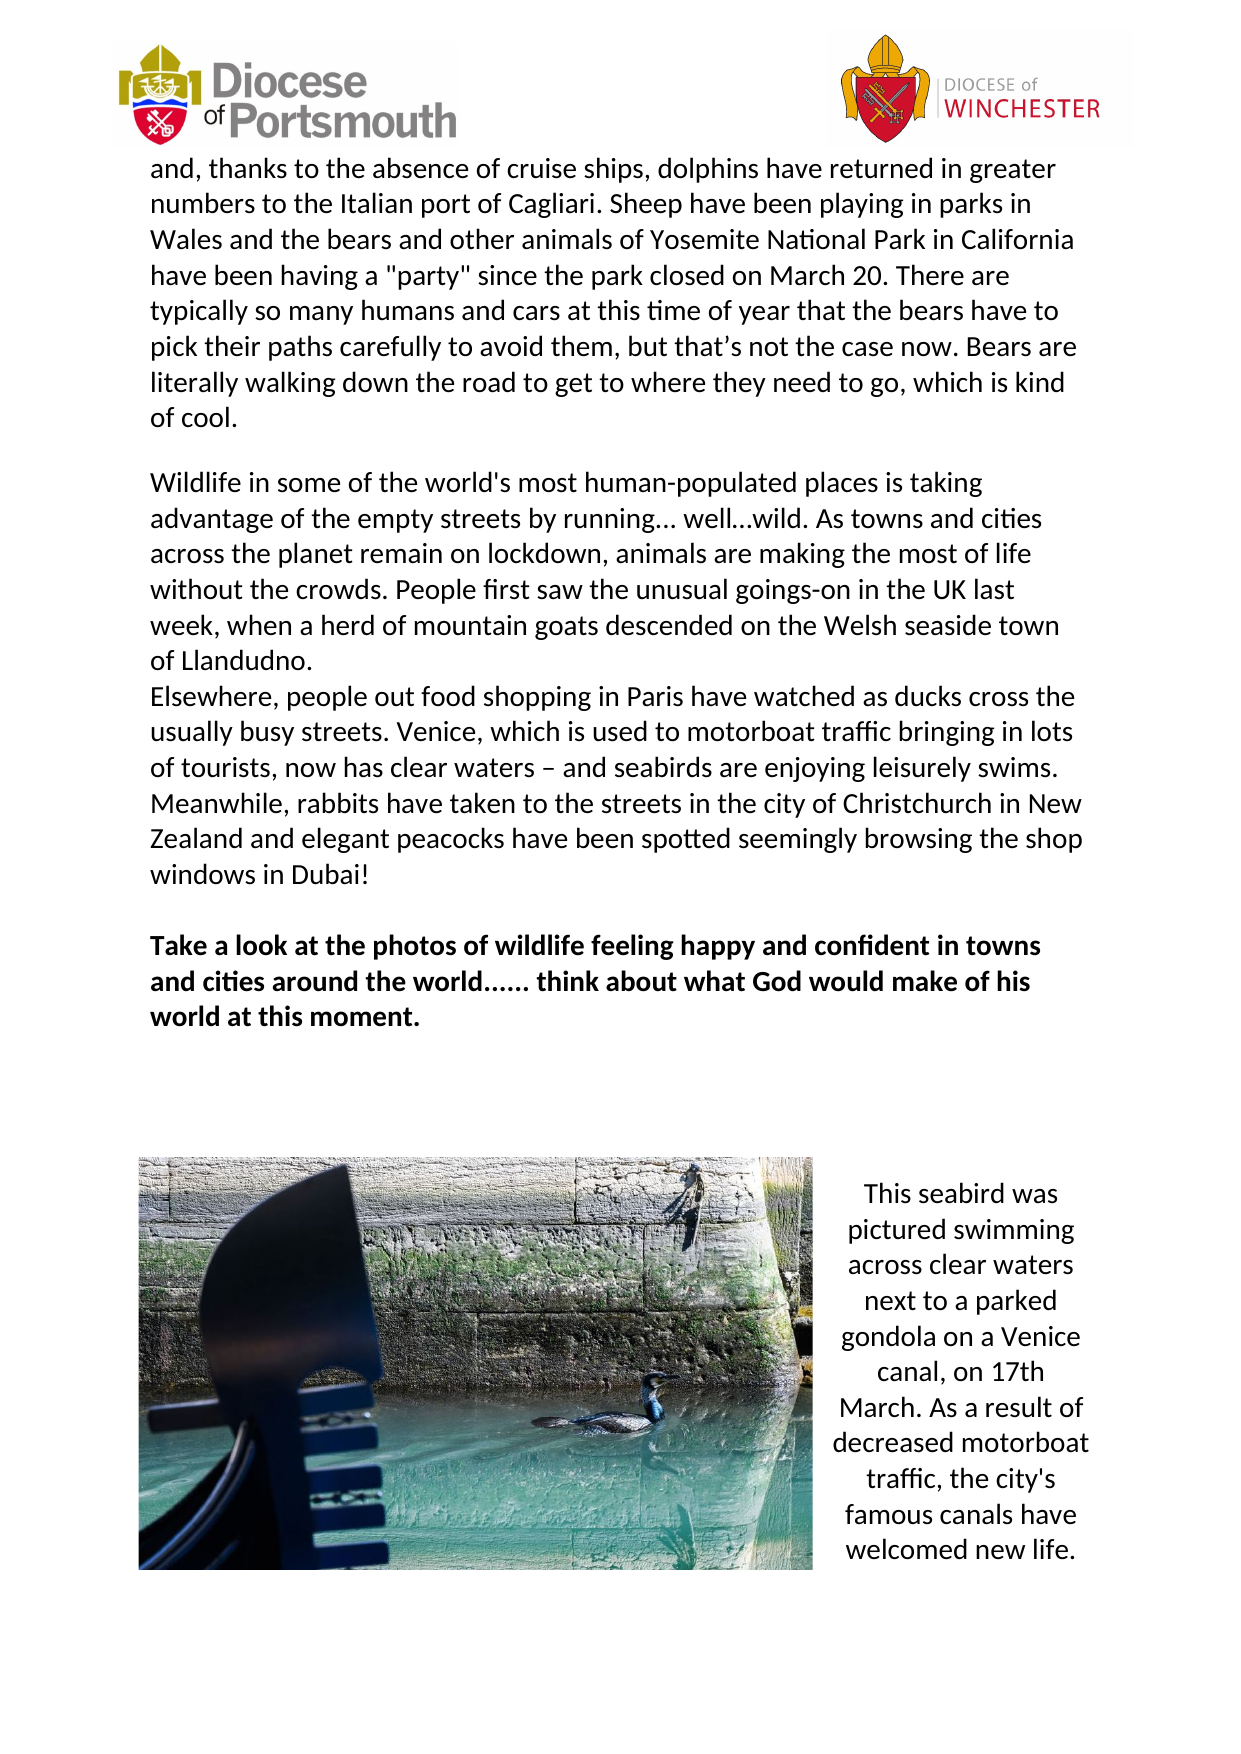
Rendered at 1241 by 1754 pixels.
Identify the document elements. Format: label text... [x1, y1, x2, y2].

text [150, 150, 1090, 435]
text Wildlife in some of the world's most human-populated places is taking advantage of the empty streets by running... well…wild. As towns and cities across the planet remain on lockdown, animals are making the most of life without the crowds. People first saw the unusual goings-on in the UK last week, when a herd of mountain goats descended on the Welsh seaside town of Llandudno. [150, 464, 1090, 678]
text Meanwhile, rabbits have taken to the streets in the city of Christchurch in New Zealand and elegant peacocks have been spotted seemingly browsing the shop windows in Dubai! [150, 785, 1090, 892]
text This seabird was pictured swimming across clear waters next to a parked gondola on a Venice canal, on 17th March. As a result of decreased motorboat traffic, the city's famous canals have welcomed new life. [813, 1175, 1090, 1567]
text Take a look at the photos of wildlife feeling happy and confident in towns and cities around the world...... think about what God would make of his world at this moment. [150, 927, 1090, 1034]
text Elsewhere, people out food shopping in Paris have watched as ducks cross the usually busy streets. Venice, which is used to motorboat traffic bringing in lots of tourists, now has clear waters – and seabirds are enjoying leisurely swims. [150, 678, 1090, 785]
picture [138, 1157, 813, 1570]
